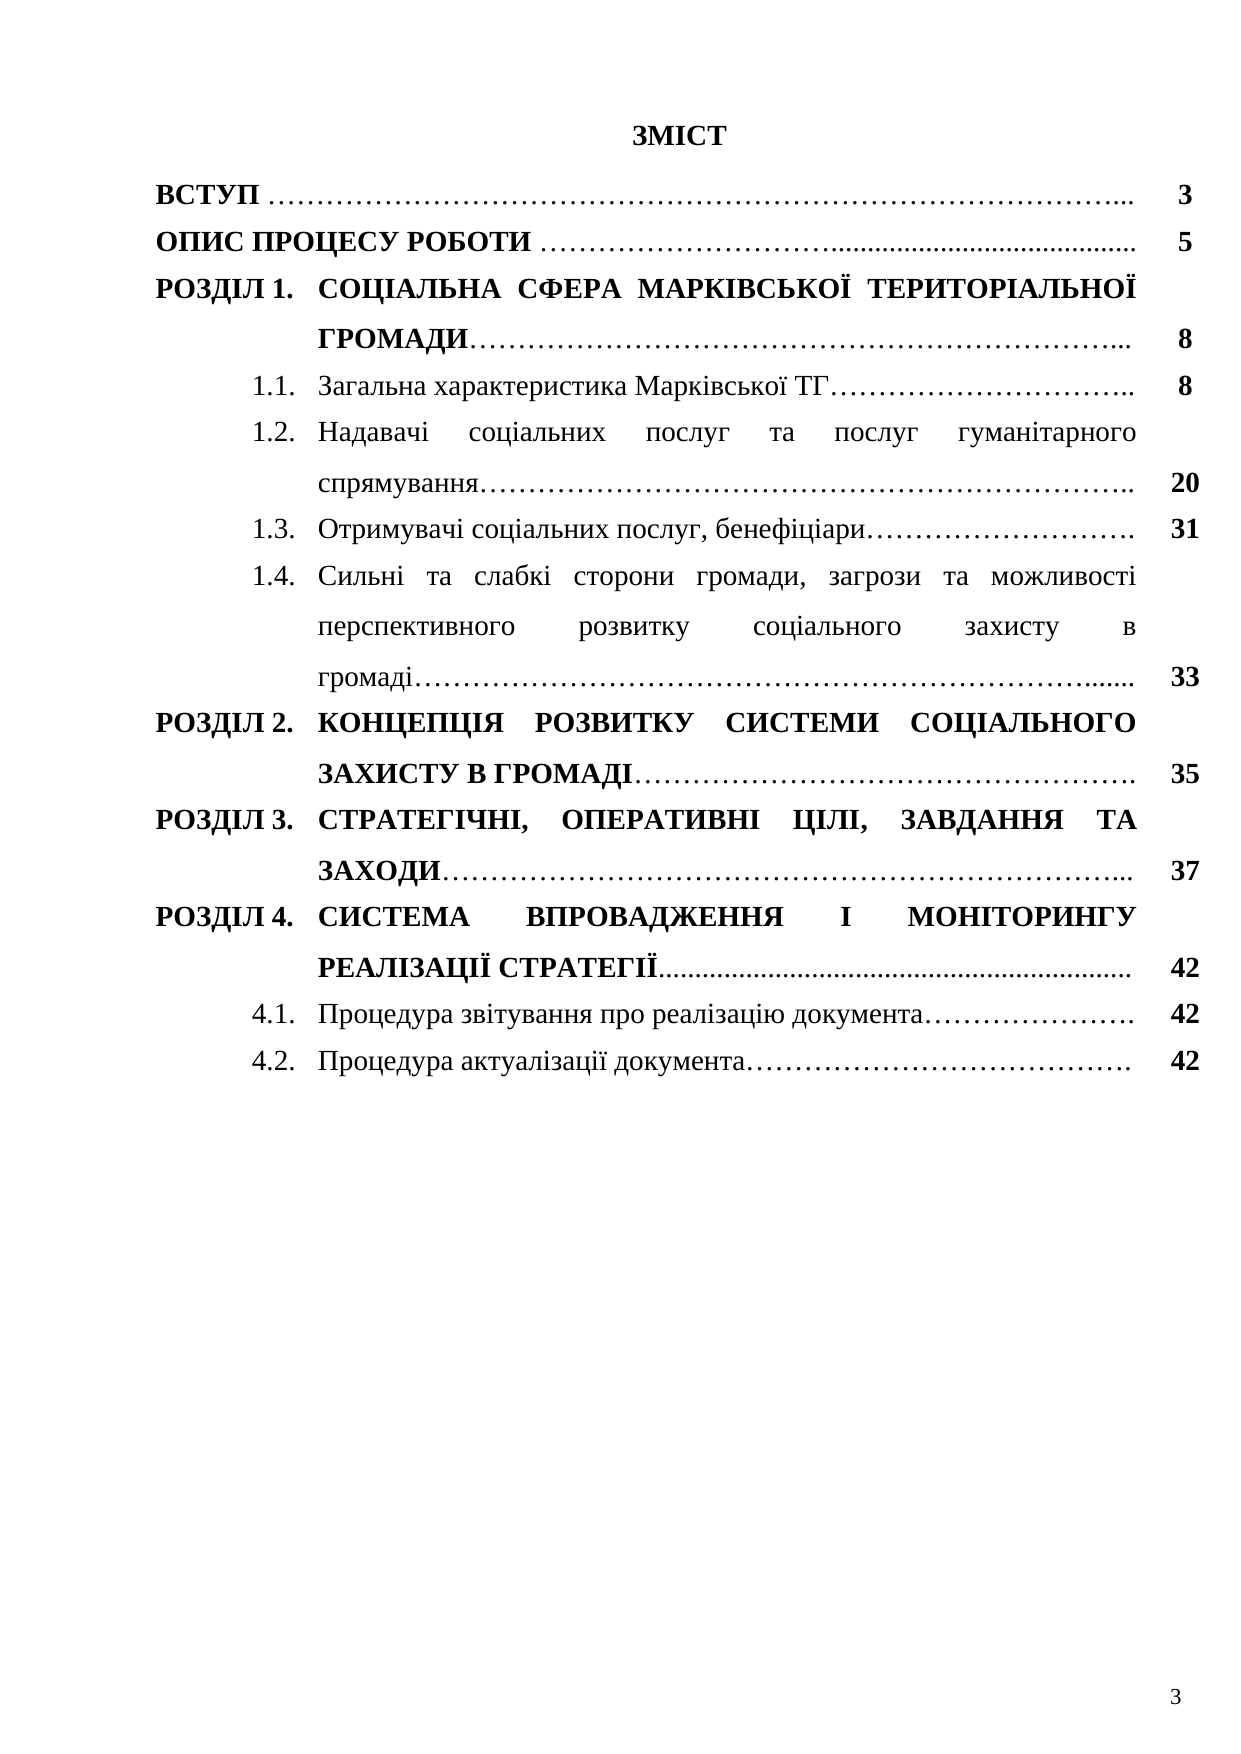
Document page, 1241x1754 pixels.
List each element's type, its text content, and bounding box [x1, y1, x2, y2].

table_header ВСТУП ……………………………………………………………………………... [144, 178, 1148, 224]
table_cell 42 [1148, 996, 1222, 1043]
table_header 3 [1148, 178, 1222, 224]
table_cell 4.1. [144, 996, 306, 1043]
table_cell Сильні та слабкі сторони громади, загрози та можливості перспективного розвитку соціального захисту в громаді……………………………………………………………....... [306, 558, 1148, 705]
table_cell 5 [1148, 224, 1222, 271]
table_cell 33 [1148, 558, 1222, 705]
table_cell 8 [1148, 368, 1222, 414]
table_cell 31 [1148, 511, 1222, 558]
text ЗМІСТ [177, 118, 1181, 152]
table_cell Отримувачі соціальних послуг, бенефіціари………………………. [306, 511, 1148, 558]
table_cell 1.3. [144, 511, 306, 558]
table_cell СИСТЕМА ВПРОВАДЖЕННЯ І МОНІТОРИНГУ РЕАЛІЗАЦІЇ СТРАТЕГІЇ................................................................. [306, 899, 1148, 996]
table_cell 35 [1148, 705, 1222, 802]
table_cell 42 [1148, 1043, 1222, 1090]
table_cell 4.2. [144, 1043, 306, 1090]
table_cell СОЦІАЛЬНА СФЕРА МАРКІВСЬКОЇ ТЕРИТОРІАЛЬНОЇ ГРОМАДИ…………………………………………………………... [306, 271, 1148, 368]
table_cell КОНЦЕПЦІЯ РОЗВИТКУ СИСТЕМИ СОЦІАЛЬНОГО ЗАХИСТУ В ГРОМАДІ……………………………………………. [306, 705, 1148, 802]
table_cell РОЗДІЛ 1. [144, 271, 306, 368]
table_cell РОЗДІЛ 3. [144, 803, 306, 899]
table_cell Загальна характеристика Марківської ТГ………………………….. [306, 368, 1148, 414]
table_cell РОЗДІЛ 2. [144, 705, 306, 802]
table_cell СТРАТЕГІЧНІ, ОПЕРАТИВНІ ЦІЛІ, ЗАВДАННЯ ТА ЗАХОДИ……………………………………………………………... [306, 803, 1148, 899]
table_cell Процедура звітування про реалізацію документа…………………. [306, 996, 1148, 1043]
table_cell ОПИС ПРОЦЕСУ РОБОТИ ………………………….......................................... [144, 224, 1148, 271]
table_cell 37 [1148, 803, 1222, 899]
table_cell 20 [1148, 415, 1222, 511]
table_cell 1.1. [144, 368, 306, 414]
table_cell 1.2. [144, 415, 306, 511]
table_cell 1.4. [144, 558, 306, 705]
table_cell Надавачі соціальних послуг та послуг гуманітарного спрямування………………………………………………………….. [306, 415, 1148, 511]
table_cell Процедура актуалізації документа…………………………………. [306, 1043, 1148, 1090]
table_cell 8 [1148, 271, 1222, 368]
table_cell 42 [1148, 899, 1222, 996]
table_cell РОЗДІЛ 4. [144, 899, 306, 996]
